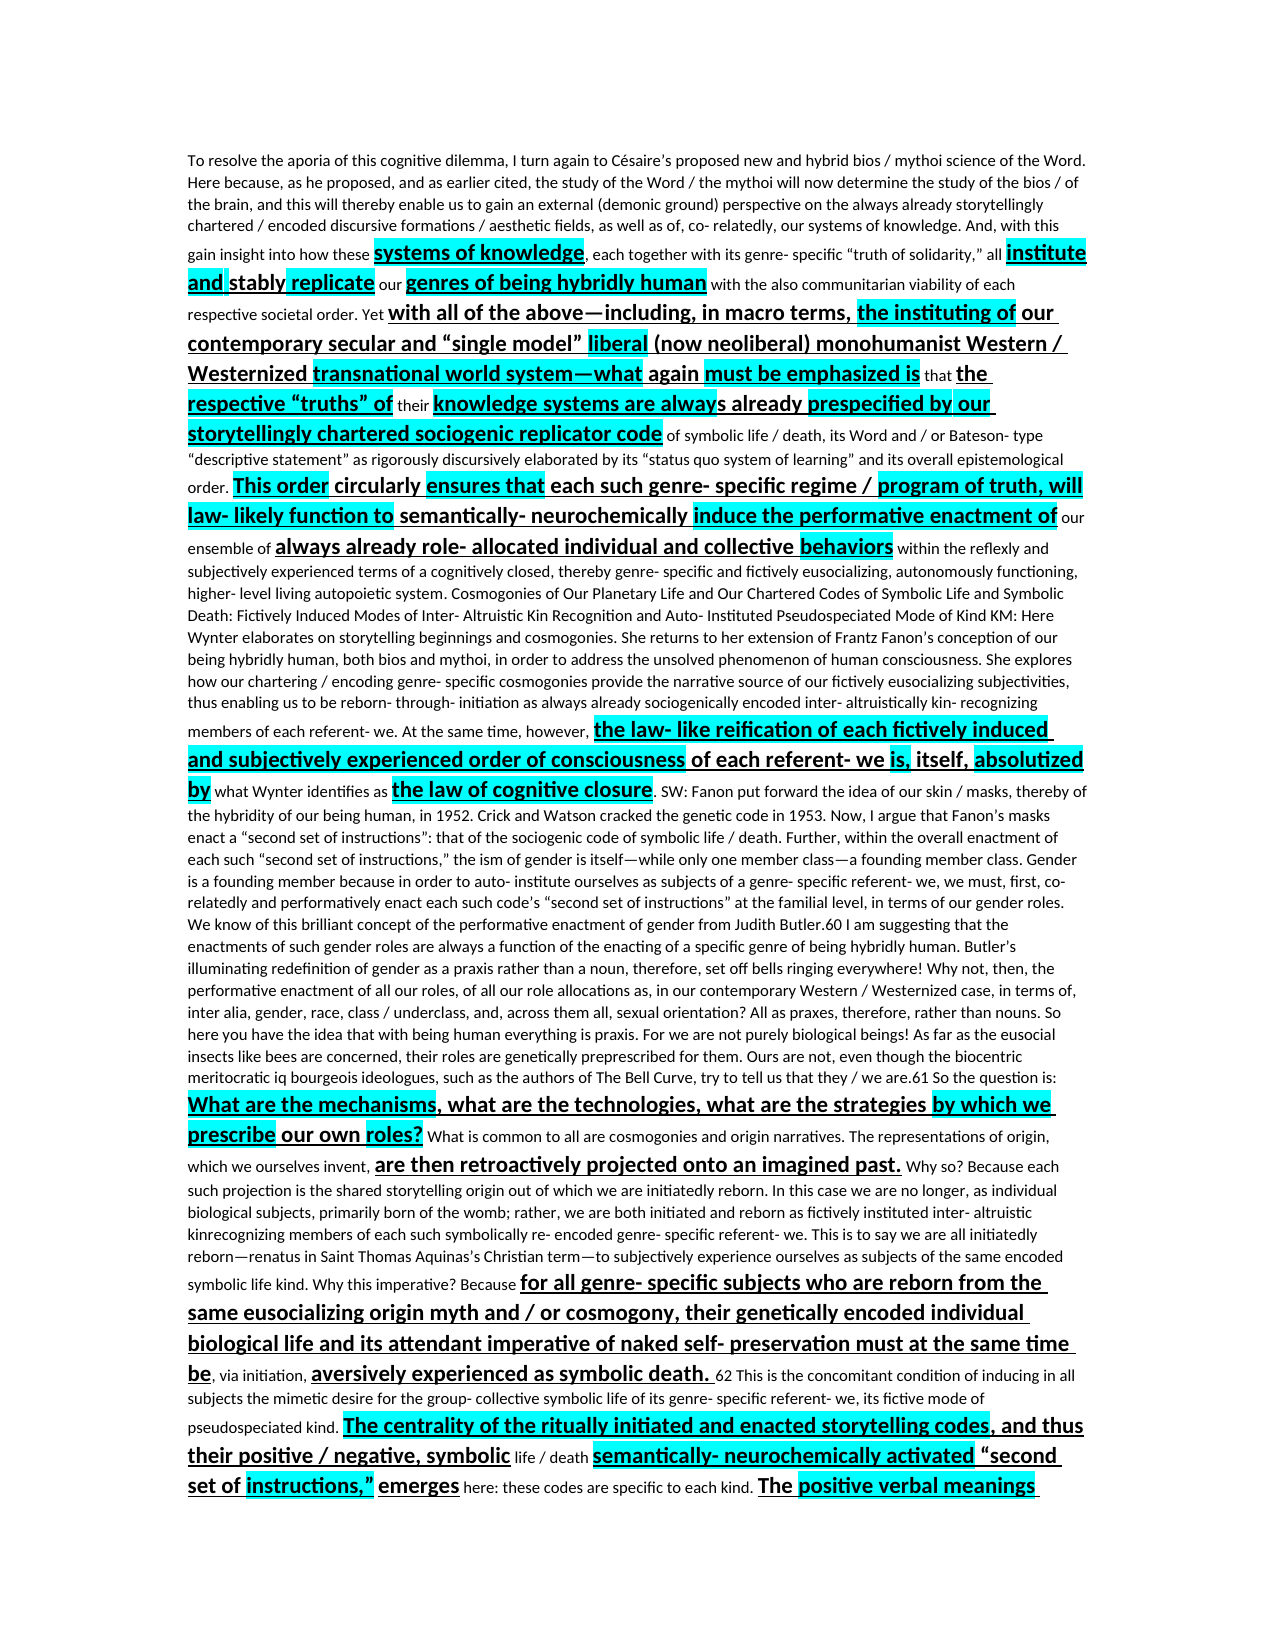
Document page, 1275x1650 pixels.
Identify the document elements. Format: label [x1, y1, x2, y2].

text [187, 150, 1087, 1499]
